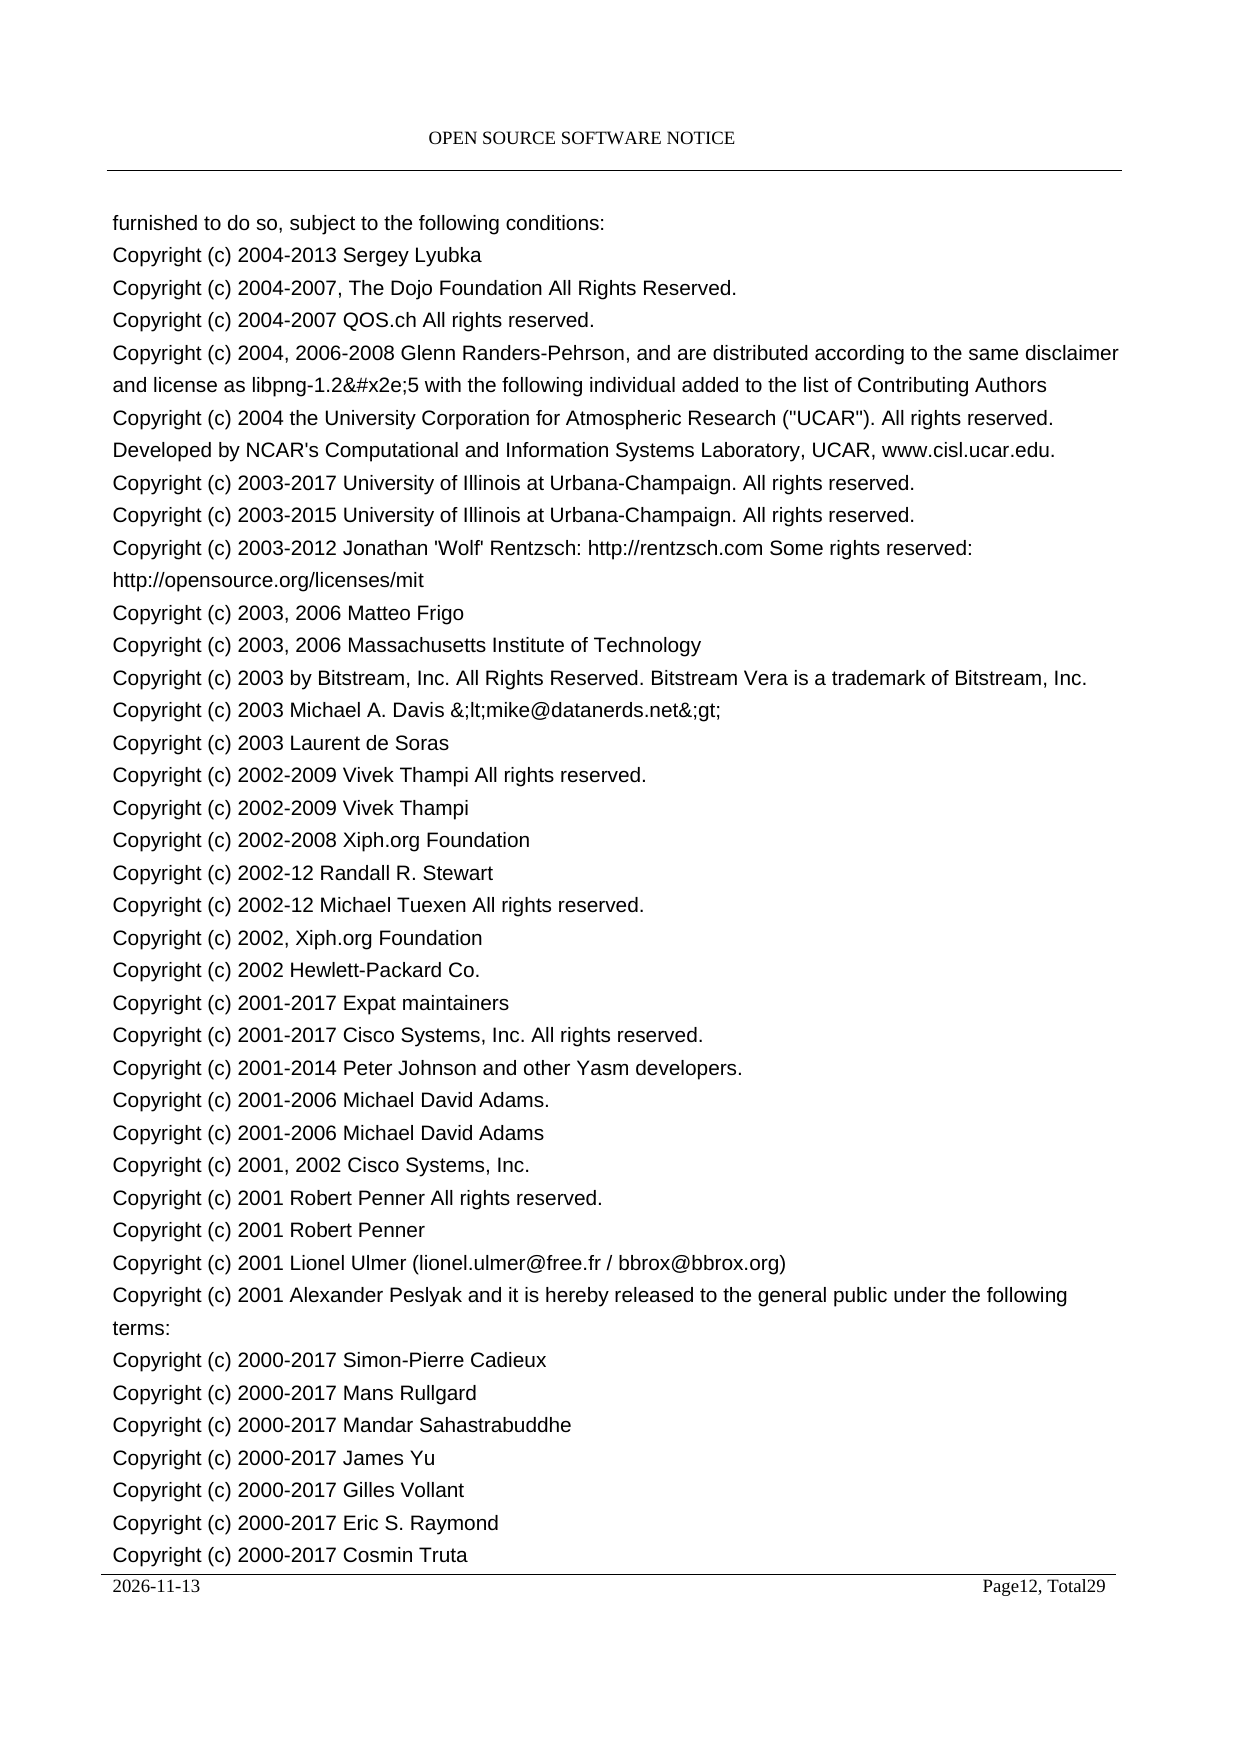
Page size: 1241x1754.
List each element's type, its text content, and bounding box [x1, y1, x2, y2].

text Copyright (c) 2001-2017 Cisco Systems, Inc. All rights reserved. [112, 1019, 1128, 1051]
text Copyright (c) 2003, 2006 Massachusetts Institute of Technology [112, 629, 1128, 661]
text Copyright (c) 2004, 2006-2008 Glenn Randers-Pehrson, and are distributed according to the same disclaimer and license as libpng-1.2&#x2e;5 with the following individual added to the list of Contributing Authors [112, 336, 1128, 401]
text Copyright (c) 2000-2017 Cosmin Truta [112, 1539, 1128, 1571]
text Copyright (c) 2001-2017 Expat maintainers [112, 986, 1128, 1019]
text Copyright (c) 2002, Xiph.org Foundation [112, 921, 1128, 954]
text Copyright (c) 2001 Lionel Ulmer (lionel.ulmer@free.fr / bbrox@bbrox.org) [112, 1246, 1128, 1279]
text Copyright (c) 2003 Laurent de Soras [112, 726, 1128, 759]
text Copyright (c) 2003, 2006 Matteo Frigo [112, 596, 1128, 629]
text Copyright (c) 2003 by Bitstream, Inc. All Rights Reserved. Bitstream Vera is a trademark of Bitstream, Inc. [112, 661, 1128, 694]
text Copyright (c) 2002 Hewlett-Packard Co. [112, 954, 1128, 986]
text Copyright (c) 2002-2009 Vivek Thampi All rights reserved. [112, 759, 1128, 791]
text Copyright (c) 2003-2015 University of Illinois at Urbana-Champaign. All rights reserved. [112, 499, 1128, 531]
text Copyright (c) 2002-12 Randall R. Stewart [112, 856, 1128, 889]
text Copyright (c) 2004-2007, The Dojo Foundation All Rights Reserved. [112, 271, 1128, 304]
text Copyright (c) 2000-2017 Mandar Sahastrabuddhe [112, 1409, 1128, 1441]
text Copyright (c) 2001, 2002 Cisco Systems, Inc. [112, 1149, 1128, 1181]
text Copyright (c) 2001-2006 Michael David Adams. [112, 1084, 1128, 1116]
text Copyright (c) 2001-2014 Peter Johnson and other Yasm developers. [112, 1051, 1128, 1084]
text Copyright (c) 2000-2017 Simon-Pierre Cadieux [112, 1344, 1128, 1376]
text Copyright (c) 2004-2007 QOS.ch All rights reserved. [112, 304, 1128, 336]
text Copyright (c) 2003-2017 University of Illinois at Urbana-Champaign. All rights reserved. [112, 466, 1128, 499]
text Copyright (c) 2002-2008 Xiph.org Foundation [112, 824, 1128, 856]
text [112, 206, 1128, 239]
text Copyright (c) 2001 Robert Penner [112, 1214, 1128, 1246]
text Copyright (c) 2003-2012 Jonathan 'Wolf' Rentzsch: http://rentzsch.com Some rights reserved: http://opensource.org/licenses/mit [112, 531, 1128, 596]
text Copyright (c) 2001 Robert Penner All rights reserved. [112, 1181, 1128, 1214]
text Copyright (c) 2004 the University Corporation for Atmospheric Research ("UCAR"). All rights reserved. Developed by NCAR's Computational and Information Systems Laboratory, UCAR, www.cisl.ucar.edu. [112, 401, 1128, 466]
text Copyright (c) 2000-2017 Mans Rullgard [112, 1376, 1128, 1409]
text Copyright (c) 2003 Michael A. Davis &;lt;mike@datanerds.net&;gt; [112, 694, 1128, 726]
text Copyright (c) 2000-2017 James Yu [112, 1441, 1128, 1474]
text Copyright (c) 2004-2013 Sergey Lyubka [112, 239, 1128, 271]
text Copyright (c) 2000-2017 Gilles Vollant [112, 1474, 1128, 1506]
text Copyright (c) 2002-2009 Vivek Thampi [112, 791, 1128, 824]
text Copyright (c) 2002-12 Michael Tuexen All rights reserved. [112, 889, 1128, 921]
text Copyright (c) 2000-2017 Eric S. Raymond [112, 1506, 1128, 1539]
text Copyright (c) 2001 Alexander Peslyak and it is hereby released to the general public under the following terms: [112, 1279, 1128, 1344]
text Copyright (c) 2001-2006 Michael David Adams [112, 1116, 1128, 1149]
